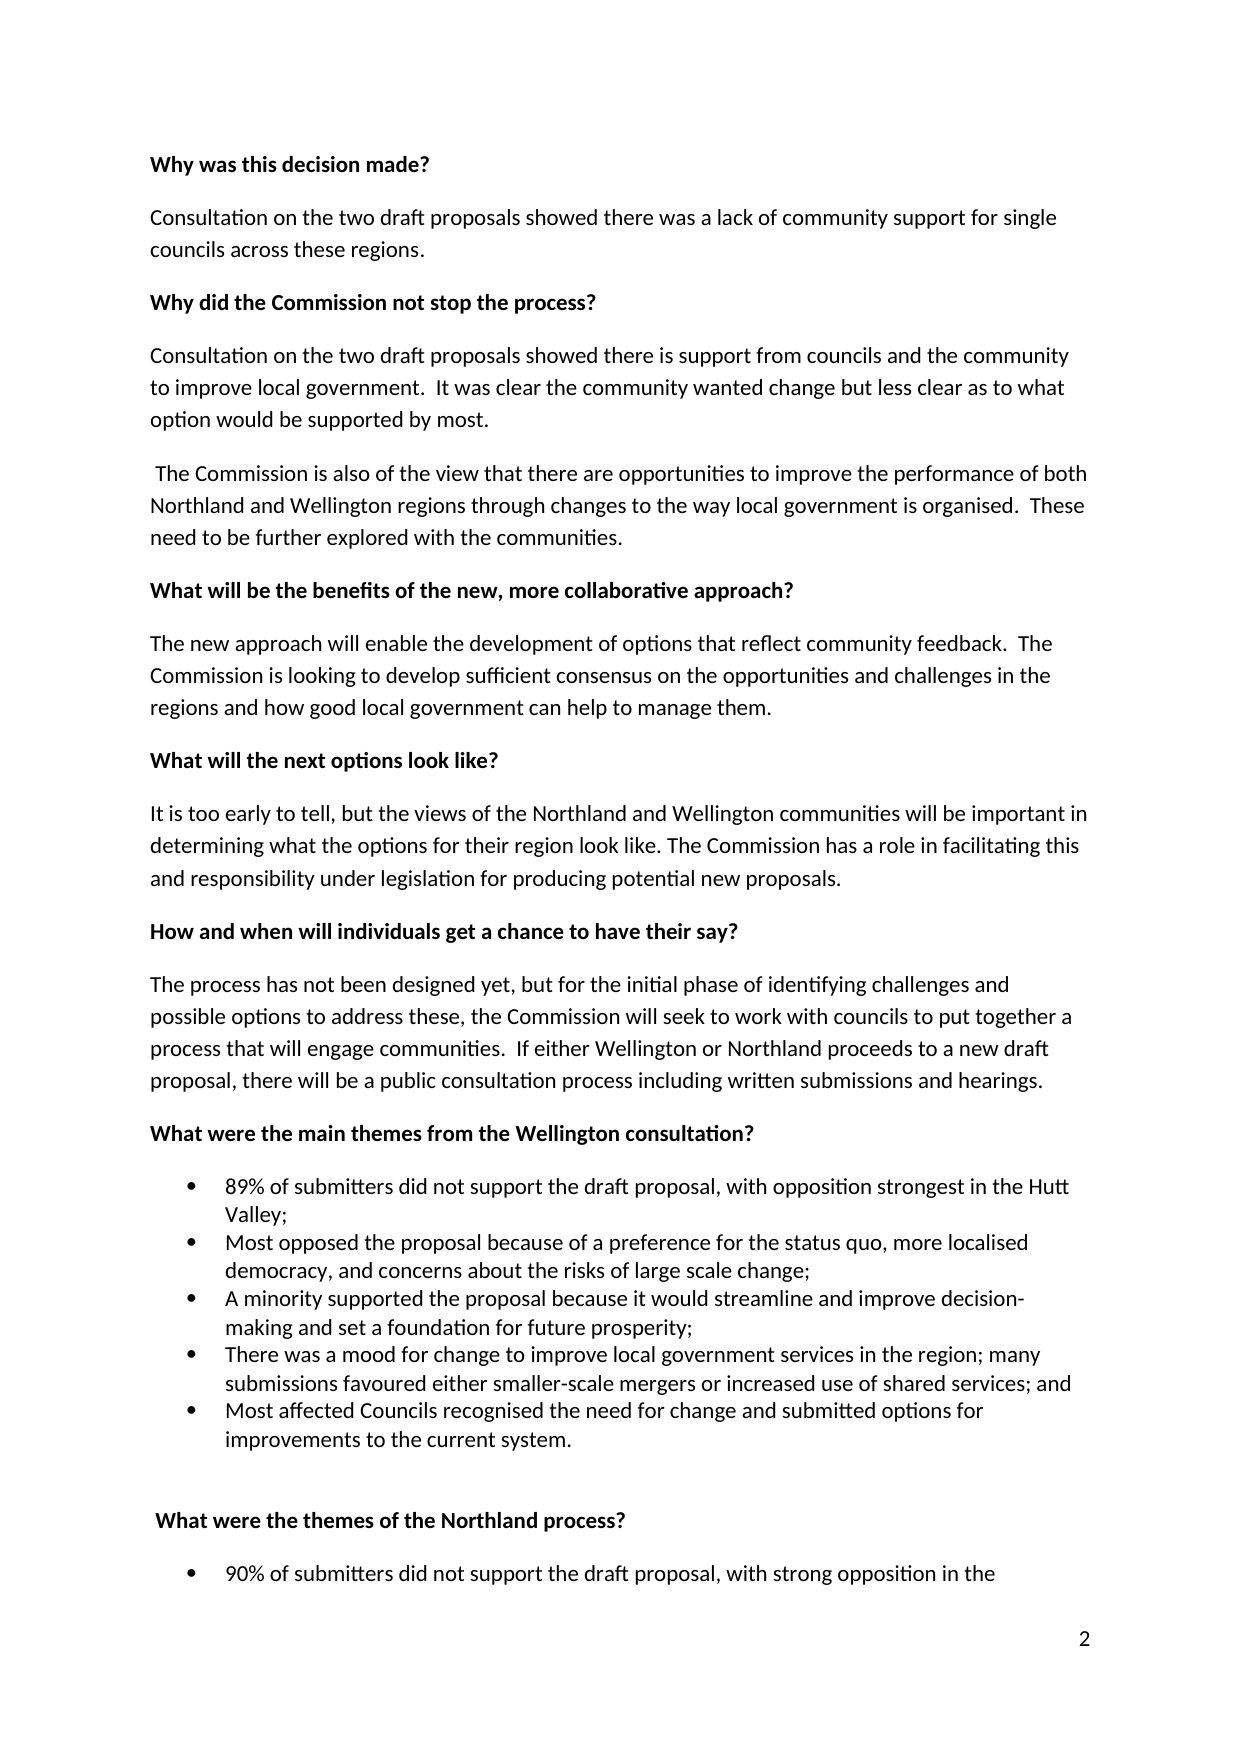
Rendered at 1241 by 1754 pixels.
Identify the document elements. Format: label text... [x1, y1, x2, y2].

text What will the next options look like? [150, 746, 1090, 774]
text How and when will individuals get a chance to have their say? [150, 917, 1090, 945]
text What were the main themes from the Wellington consultation? [150, 1119, 1090, 1147]
list There was a mood for change to improve local government services in the region; many submissions favoured either smaller-scale mergers or increased use of shared services; and [187, 1341, 1090, 1397]
list 89% of submitters did not support the draft proposal, with opposition strongest in the Hutt Valley; [187, 1172, 1090, 1228]
text Consultation on the two draft proposals showed there is support from councils and the community to improve local government. It was clear the community wanted change but less clear as to what option would be supported by most. [150, 341, 1090, 434]
list Most affected Councils recognised the need for change and submitted options for improvements to the current system. [187, 1397, 1090, 1453]
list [187, 1559, 1090, 1587]
list A minority supported the proposal because it would streamline and improve decision-making and set a foundation for future prosperity; [187, 1284, 1090, 1341]
text The process has not been designed yet, but for the initial phase of identifying challenges and possible options to address these, the Commission will seek to work with councils to put together a process that will engage communities. If either Wellington or Northland proceeds to a new draft proposal, there will be a public consultation process including written submissions and hearings. [150, 970, 1090, 1094]
text Why did the Commission not stop the process? [150, 288, 1090, 316]
text The Commission is also of the view that there are opportunities to improve the performance of both Northland and Wellington regions through changes to the way local government is organised. These need to be further explored with the communities. [150, 459, 1090, 551]
text Consultation on the two draft proposals showed there was a lack of community support for single councils across these regions. [150, 203, 1090, 263]
text What will be the benefits of the new, more collaborative approach? [150, 576, 1090, 604]
list Most opposed the proposal because of a preference for the status quo, more localised democracy, and concerns about the risks of large scale change; [187, 1228, 1090, 1284]
text The new approach will enable the development of options that reflect community feedback. The Commission is looking to develop sufficient consensus on the opportunities and challenges in the regions and how good local government can help to manage them. [150, 629, 1090, 721]
text Why was this decision made? [150, 150, 1090, 178]
text What were the themes of the Northland process? [150, 1506, 1090, 1534]
text It is too early to tell, but the views of the Northland and Wellington communities will be important in determining what the options for their region look like. The Commission has a role in facilitating this and responsibility under legislation for producing potential new proposals. [150, 799, 1090, 892]
